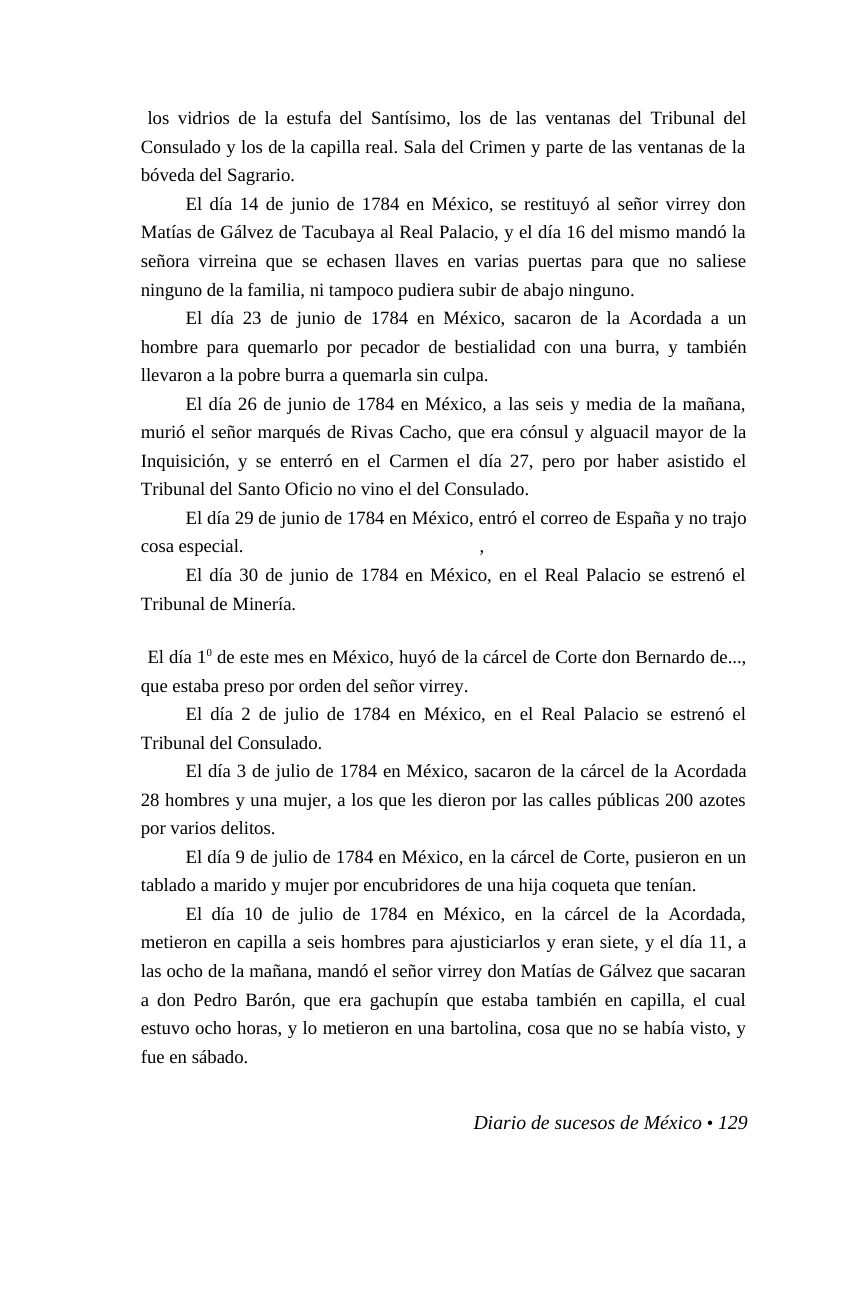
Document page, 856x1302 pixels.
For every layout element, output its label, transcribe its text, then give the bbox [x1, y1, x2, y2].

text El día 23 de junio de 1784 en México, sacaron de la Acordada a un hombre para quemarlo por pecador de bestialidad con una burra, y también llevaron a la pobre burra a quemarla sin culpa. [141, 302, 747, 387]
text El día 14 de junio de 1784 en México, se restituyó al señor virrey don Matías de Gálvez de Tacubaya al Real Palacio, y el día 16 del mismo mandó la señora virreina que se echasen llaves en varias puertas para que no saliese ninguno de la familia, ni tampoco pudiera subir de abajo ninguno. [141, 187, 747, 302]
text El día 3 de julio de 1784 en México, sacaron de la cárcel de la Acordada 28 hombres y una mujer, a los que les dieron por las calles públicas 200 azotes por varios delitos. [141, 755, 747, 840]
text Diario de sucesos de México • 129 [141, 1113, 747, 1133]
text El día 10 de este mes en México, huyó de la cárcel de Corte don Bernardo de..., que estaba preso por orden del señor virrey. [141, 641, 747, 698]
text El día 29 de junio de 1784 en México, entró el correo de España y no trajo cosa especial. , [141, 501, 747, 558]
text El día 30 de junio de 1784 en México, en el Real Palacio se estrenó el Tribunal de Minería. [141, 558, 747, 616]
text El día 26 de junio de 1784 en México, a las seis y media de la mañana, murió el señor marqués de Rivas Cacho, que era cónsul y alguacil mayor de la Inquisición, y se enterró en el Carmen el día 27, pero por haber asistido el Tribunal del Santo Oficio no vino el del Consulado. [141, 387, 747, 501]
text El día 9 de julio de 1784 en México, en la cárcel de Corte, pusieron en un tablado a marido y mujer por encubridores de una hija coqueta que tenían. [141, 840, 747, 897]
text los vidrios de la estufa del Santísimo, los de las ventanas del Tribunal del Consulado y los de la capilla real. Sala del Crimen y parte de las ventanas de la bóveda del Sagrario. [141, 102, 747, 187]
text El día 2 de julio de 1784 en México, en el Real Palacio se estrenó el Tribunal del Consulado. [141, 698, 747, 755]
text El día 10 de julio de 1784 en México, en la cárcel de la Acordada, metieron en capilla a seis hombres para ajusticiarlos y eran siete, y el día 11, a las ocho de la mañana, mandó el señor virrey don Matías de Gálvez que sacaran a don Pedro Barón, que era gachupín que estaba también en capilla, el cual estuvo ocho horas, y lo metieron en una bartolina, cosa que no se había visto, y fue en sábado. [141, 897, 747, 1069]
